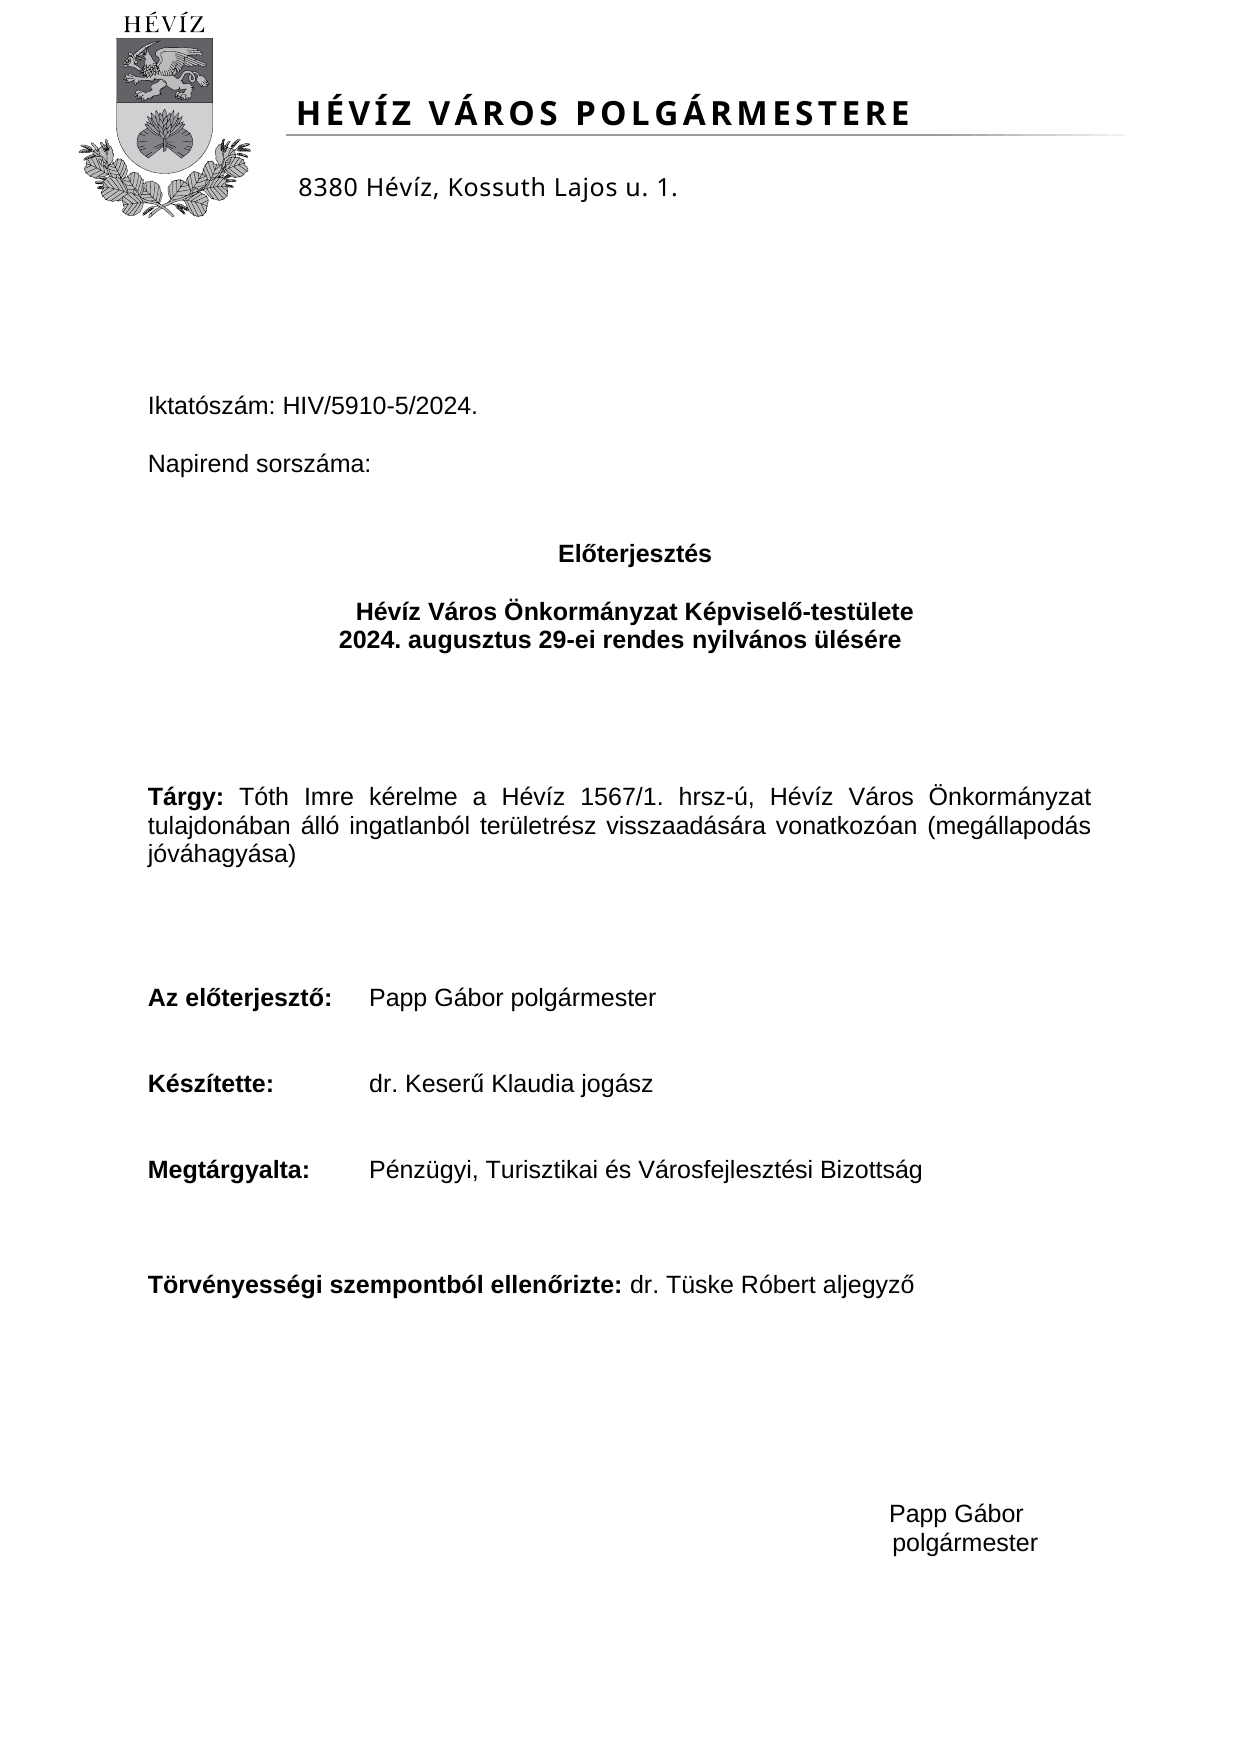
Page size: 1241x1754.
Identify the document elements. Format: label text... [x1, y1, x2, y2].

text 2024. augusztus 29-ei rendes nyilvános ülésére [148, 625, 1093, 654]
text Iktatószám: HIV/5910-5/2024. [148, 391, 1122, 420]
text Hévíz Város Önkormányzat Képviselő-testülete [148, 597, 1122, 625]
text Papp Gábor [148, 1499, 1122, 1528]
text Készítette: dr. Keserű Klaudia jogász [148, 1069, 1122, 1098]
text Az előterjesztő: polgármester [148, 983, 1122, 1012]
text Tárgy: Tóth Imre kérelme a Hévíz 1567/1. hrsz-ú, Hévíz Város Önkormányzat tulajdonában álló ingatlanból területrész visszaadására vonatkozóan (megállapodás jóváhagyása) [148, 782, 1093, 868]
text Előterjesztés [148, 539, 1122, 568]
text Napirend sorszáma: [148, 449, 1122, 477]
text 8380 Hévíz, Kossuth Lajos u. 1. [209, 169, 1122, 203]
text Megtárgyalta: Pénzügyi, Turisztikai és Városfejlesztési Bizottság [148, 1155, 1122, 1184]
text polgármester [148, 1528, 1122, 1557]
text HÉVÍZ VÁROS POLGÁRMESTERE [213, 90, 1122, 135]
text Törvényességi szempontból ellenőrizte: dr. Tüske Róbert aljegyző [148, 1270, 1122, 1299]
